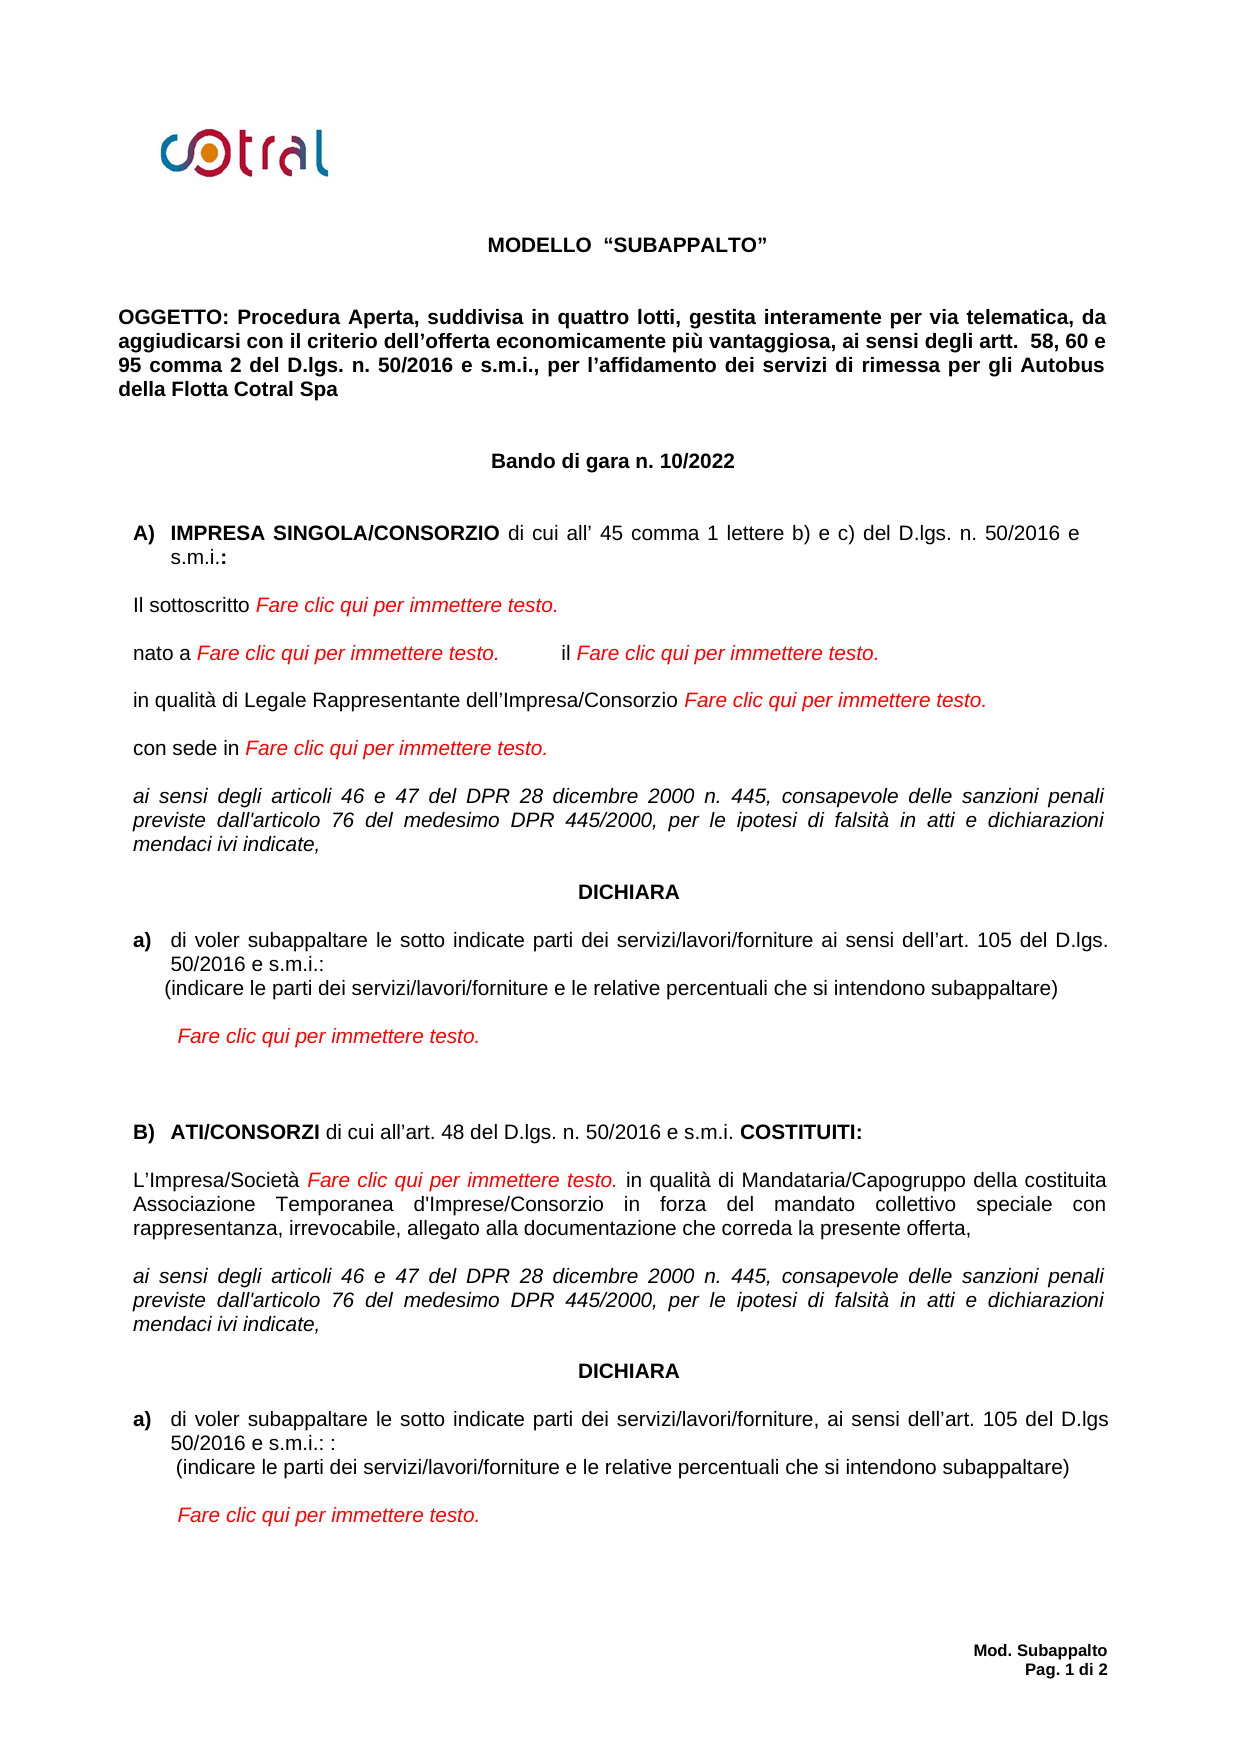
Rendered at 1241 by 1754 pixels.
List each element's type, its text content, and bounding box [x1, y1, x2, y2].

text con sede in [133, 736, 1080, 760]
list IMPRESA SINGOLA/CONSORZIO di cui all’ 45 comma 1 lettere b) e c) del D.lgs. n. 50/2016 e s.m.i.: [133, 521, 1080, 568]
text ai sensi degli articoli 46 e 47 del DPR 28 dicembre 2000 n. 445, consapevole delle sanzioni penali previste dall'articolo 76 del medesimo DPR 445/2000, per le ipotesi di falsità in atti e dichiarazioni mendaci ivi indicate, [133, 1263, 1107, 1335]
text Bando di gara n. 10/2022 [118, 449, 1107, 473]
text Il sottoscritto [133, 592, 1110, 616]
picture [118, 75, 370, 233]
subtitle MODELLO “SUBAPPALTO” [413, 233, 1107, 257]
text DICHIARA [177, 880, 1080, 904]
list ATI/CONSORZI di cui all’art. 48 del D.lgs. n. 50/2016 e s.m.i. COSTITUITI: [133, 1120, 1107, 1144]
text nato a il [133, 640, 1110, 664]
text L’Impresa/Società in qualità di Mandataria/Capogruppo della costituita Associazione Temporanea d'Imprese/Consorzio in forza del mandato collettivo speciale con rappresentanza, irrevocabile, allegato alla documentazione che correda la presente offerta, [133, 1168, 1107, 1239]
text (indicare le parti dei servizi/lavori/forniture e le relative percentuali che si intendono subappaltare) [118, 1455, 1110, 1479]
text OGGETTO: Procedura Aperta, suddivisa in quattro lotti, gestita interamente per via telematica, da aggiudicarsi con il criterio dell’offerta economicamente più vantaggiosa, ai sensi degli artt. 58, 60 e 95 comma 2 del D.lgs. n. 50/2016 e s.m.i., per l’affidamento dei servizi di rimessa per gli Autobus della Flotta Cotral Spa [118, 305, 1107, 401]
text in qualità di Legale Rappresentante dell’Impresa/Consorzio [133, 688, 1110, 712]
text DICHIARA [177, 1359, 1080, 1383]
text (indicare le parti dei servizi/lavori/forniture e le relative percentuali che si intendono subappaltare) [118, 976, 1110, 1000]
list di voler subappaltare le sotto indicate parti dei servizi/lavori/forniture ai sensi dell’art. 105 del D.lgs. 50/2016 e s.m.i.: [133, 928, 1110, 976]
list di voler subappaltare le sotto indicate parti dei servizi/lavori/forniture, ai sensi dell’art. 105 del D.lgs 50/2016 e s.m.i.: : [133, 1407, 1110, 1455]
text ai sensi degli articoli 46 e 47 del DPR 28 dicembre 2000 n. 445, consapevole delle sanzioni penali previste dall'articolo 76 del medesimo DPR 445/2000, per le ipotesi di falsità in atti e dichiarazioni mendaci ivi indicate, [133, 784, 1107, 856]
